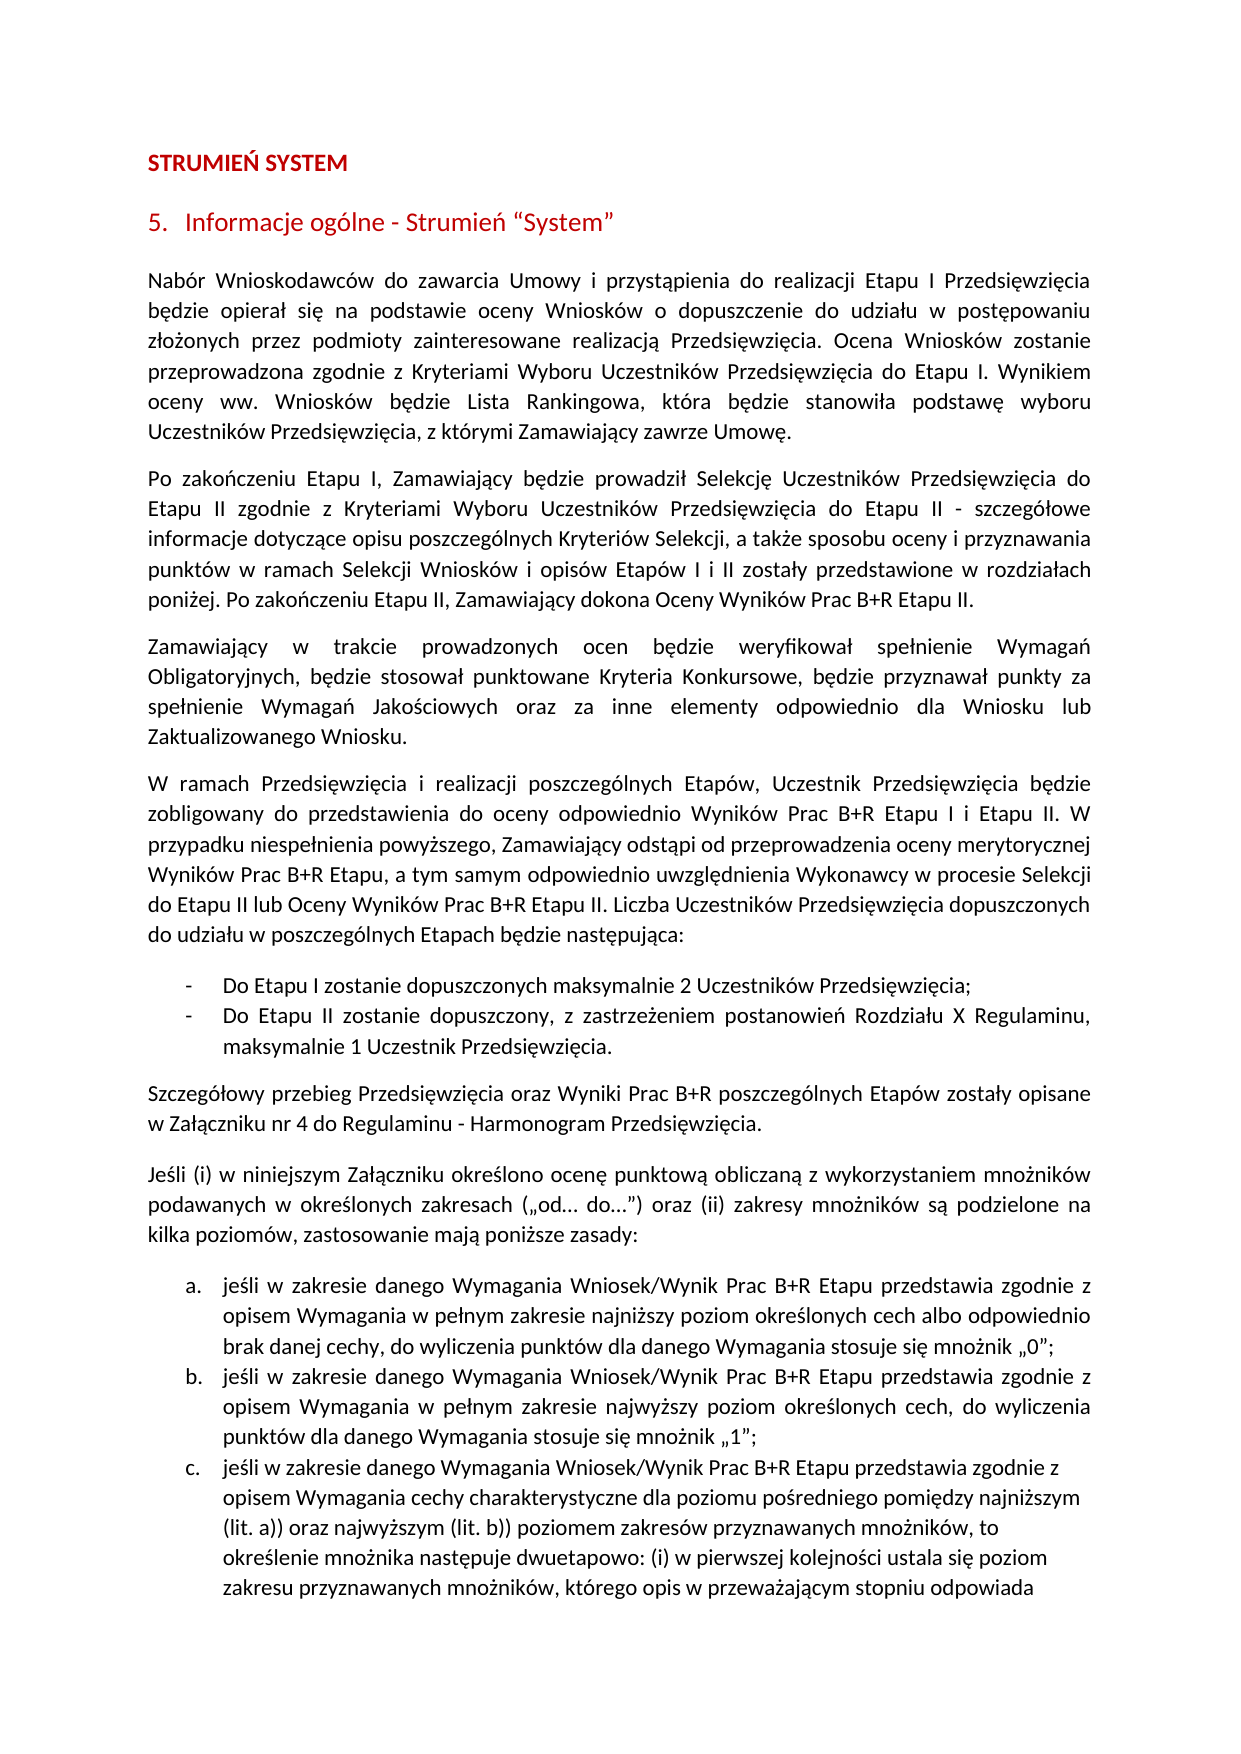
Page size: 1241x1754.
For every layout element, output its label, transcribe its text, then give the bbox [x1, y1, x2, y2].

text Nabór Wnioskodawców do zawarcia Umowy i przystąpienia do realizacji Etapu I Przedsięwzięcia będzie opierał się na podstawie oceny Wniosków o dopuszczenie do udziału w postępowaniu złożonych przez podmioty zainteresowane realizacją Przedsięwzięcia. Ocena Wniosków zostanie przeprowadzona zgodnie z Kryteriami Wyboru Uczestników Przedsięwzięcia do Etapu I. Wynikiem oceny ww. Wniosków będzie Lista Rankingowa, która będzie stanowiła podstawę wyboru Uczestników Przedsięwzięcia, z którymi Zamawiający zawrze Umowę. [148, 266, 1093, 445]
list Informacje ogólne - Strumień “System” [148, 206, 1093, 238]
list jeśli w zakresie danego Wymagania Wniosek/Wynik Prac B+R Etapu przedstawia zgodnie z opisem Wymagania w pełnym zakresie najniższy poziom określonych cech albo odpowiednio brak danej cechy, do wyliczenia punktów dla danego Wymagania stosuje się mnożnik „0”; [185, 1271, 1093, 1360]
list Do Etapu I zostanie dopuszczonych maksymalnie 2 Uczestników Przedsięwzięcia; [185, 971, 1093, 999]
list jeśli w zakresie danego Wymagania Wniosek/Wynik Prac B+R Etapu przedstawia zgodnie z opisem Wymagania w pełnym zakresie najwyższy poziom określonych cech, do wyliczenia punktów dla danego Wymagania stosuje się mnożnik „1”; [185, 1362, 1093, 1450]
text Zamawiający w trakcie prowadzonych ocen będzie weryfikował spełnienie Wymagań Obligatoryjnych, będzie stosował punktowane Kryteria Konkursowe, będzie przyznawał punkty za spełnienie Wymagań Jakościowych oraz za inne elementy odpowiednio dla Wniosku lub Zaktualizowanego Wniosku. [148, 632, 1093, 750]
text Szczegółowy przebieg Przedsięwzięcia oraz Wyniki Prac B+R poszczególnych Etapów zostały opisane w Załączniku nr 4 do Regulaminu - Harmonogram Przedsięwzięcia. [148, 1079, 1093, 1137]
text Po zakończeniu Etapu I, Zamawiający będzie prowadził Selekcję Uczestników Przedsięwzięcia do Etapu II zgodnie z Kryteriami Wyboru Uczestników Przedsięwzięcia do Etapu II - szczegółowe informacje dotyczące opisu poszczególnych Kryteriów Selekcji, a także sposobu oceny i przyznawania punktów w ramach Selekcji Wniosków i opisów Etapów I i II zostały przedstawione w rozdziałach poniżej. Po zakończeniu Etapu II, Zamawiający dokona Oceny Wyników Prac B+R Etapu II. [148, 464, 1093, 613]
text W ramach Przedsięwzięcia i realizacji poszczególnych Etapów, Uczestnik Przedsięwzięcia będzie zobligowany do przedstawienia do oceny odpowiednio Wyników Prac B+R Etapu I i Etapu II. W przypadku niespełnienia powyższego, Zamawiający odstąpi od przeprowadzenia oceny merytorycznej Wyników Prac B+R Etapu, a tym samym odpowiednio uwzględnienia Wykonawcy w procesie Selekcji do Etapu II lub Oceny Wyników Prac B+R Etapu II. Liczba Uczestników Przedsięwzięcia dopuszczonych do udziału w poszczególnych Etapach będzie następująca: [148, 769, 1093, 948]
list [185, 1453, 1093, 1601]
list Do Etapu II zostanie dopuszczony, z zastrzeżeniem postanowień Rozdziału X Regulaminu, maksymalnie 1 Uczestnik Przedsięwzięcia. [185, 1002, 1093, 1060]
text Jeśli (i) w niniejszym Załączniku określono ocenę punktową obliczaną z wykorzystaniem mnożników podawanych w określonych zakresach („od… do…”) oraz (ii) zakresy mnożników są podzielone na kilka poziomów, zastosowanie mają poniższe zasady: [148, 1160, 1093, 1248]
text STRUMIEŃ SYSTEM [148, 148, 1093, 178]
